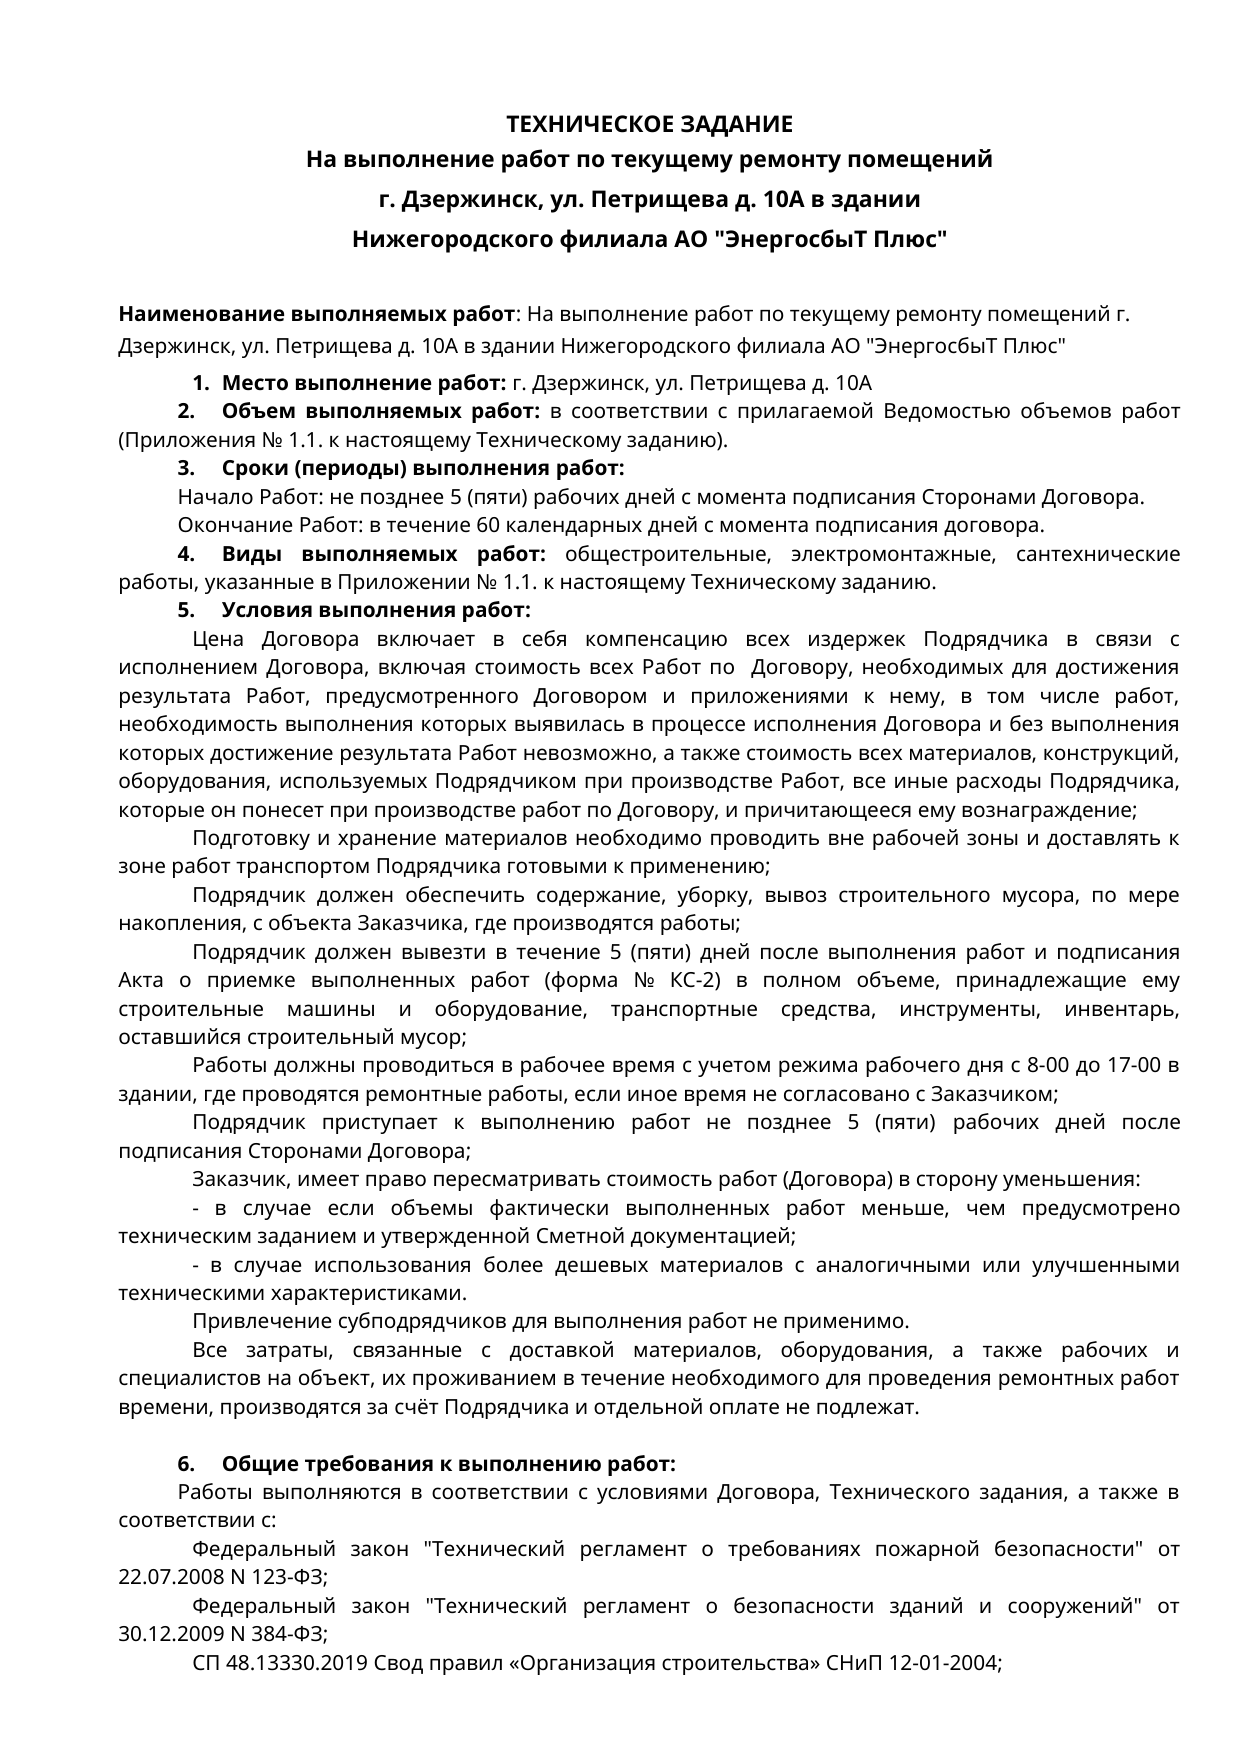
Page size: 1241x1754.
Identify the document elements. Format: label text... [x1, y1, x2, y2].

text - в случае если объемы фактически выполненных работ меньше, чем предусмотрено техническим заданием и утвержденной Сметной документацией; [118, 1193, 1181, 1250]
text Цена Договора включает в себя компенсацию всех издержек Подрядчика в связи с исполнением Договора, включая стоимость всех Работ по Договору, необходимых для достижения результата Работ, предусмотренного Договором и приложениями к нему, в том числе работ, необходимость выполнения которых выявилась в процессе исполнения Договора и без выполнения которых достижение результата Работ невозможно, а также стоимость всех материалов, конструкций, оборудования, используемых Подрядчиком при производстве Работ, все иные расходы Подрядчика, которые он понесет при производстве работ по Договору, и причитающееся ему вознаграждение; [118, 624, 1181, 823]
text Все затраты, связанные с доставкой материалов, оборудования, а также рабочих и специалистов на объект, их проживанием в течение необходимого для проведения ремонтных работ времени, производятся за счёт Подрядчика и отдельной оплате не подлежат. [118, 1335, 1181, 1420]
text Наименование выполняемых работ: На выполнение работ по текущему ремонту помещений г. Дзержинск, ул. Петрищева д. 10А в здании Нижегородского филиала АО "ЭнергосбыТ Плюс" [118, 299, 1181, 360]
text Начало Работ: не позднее 5 (пяти) рабочих дней с момента подписания Сторонами Договора. [118, 482, 1181, 510]
text Привлечение субподрядчиков для выполнения работ не применимо. [118, 1307, 1181, 1335]
list Сроки (периоды) выполнения работ: [118, 453, 1181, 482]
text г. Дзержинск, ул. Петрищева д. 10А в здании [118, 183, 1181, 214]
text Заказчик, имеет право пересматривать стоимость работ (Договора) в сторону уменьшения: [118, 1164, 1181, 1193]
text Подготовку и хранение материалов необходимо проводить вне рабочей зоны и доставлять к зоне работ транспортом Подрядчика готовыми к применению; [118, 823, 1181, 880]
text Подрядчик должен обеспечить содержание, уборку, вывоз строительного мусора, по мере накопления, с объекта Заказчика, где производятся работы; [118, 880, 1181, 937]
list Объем выполняемых работ: в соответствии с прилагаемой Ведомостью объемов работ (Приложения № 1.1. к настоящему Техническому заданию). [118, 397, 1181, 453]
text Работы должны проводиться в рабочее время с учетом режима рабочего дня с 8-00 до 17-00 в здании, где проводятся ремонтные работы, если иное время не согласовано с Заказчиком; [118, 1051, 1181, 1107]
text СП 48.13330.2019 Свод правил «Организация строительства» СНиП 12-01-2004; [118, 1648, 1181, 1676]
text На выполнение работ по текущему ремонту помещений [118, 143, 1181, 174]
text Федеральный закон "Технический регламент о требованиях пожарной безопасности" от 22.07.2008 N 123-ФЗ; [118, 1534, 1181, 1591]
text - в случае использования более дешевых материалов с аналогичными или улучшенными техническими характеристиками. [118, 1250, 1181, 1307]
text Работы выполняются в соответствии с условиями Договора, Технического задания, а также в соответствии с: [118, 1477, 1181, 1534]
text Нижегородского филиала АО "ЭнергосбыТ Плюс" [118, 223, 1181, 254]
text Подрядчик должен вывезти в течение 5 (пяти) дней после выполнения работ и подписания Акта о приемке выполненных работ (форма № КС-2) в полном объеме, принадлежащие ему строительные машины и оборудование, транспортные средства, инструменты, инвентарь, оставшийся строительный мусор; [118, 937, 1181, 1051]
list Условия выполнения работ: [118, 596, 1181, 624]
list Виды выполняемых работ: общестроительные, электромонтажные, сантехнические работы, указанные в Приложении № 1.1. к настоящему Техническому заданию. [118, 539, 1181, 596]
text Подрядчик приступает к выполнению работ не позднее 5 (пяти) рабочих дней после подписания Сторонами Договора; [118, 1107, 1181, 1164]
text Федеральный закон "Технический регламент о безопасности зданий и сооружений" от 30.12.2009 N 384-ФЗ; [118, 1591, 1181, 1648]
text Окончание Работ: в течение 60 календарных дней с момента подписания договора. [118, 510, 1181, 539]
text ТЕХНИЧЕСКОЕ ЗАДАНИЕ [118, 108, 1181, 139]
list Место выполнение работ: г. Дзержинск, ул. Петрищева д. 10А [192, 368, 1181, 397]
list Общие требования к выполнению работ: [118, 1449, 1181, 1477]
